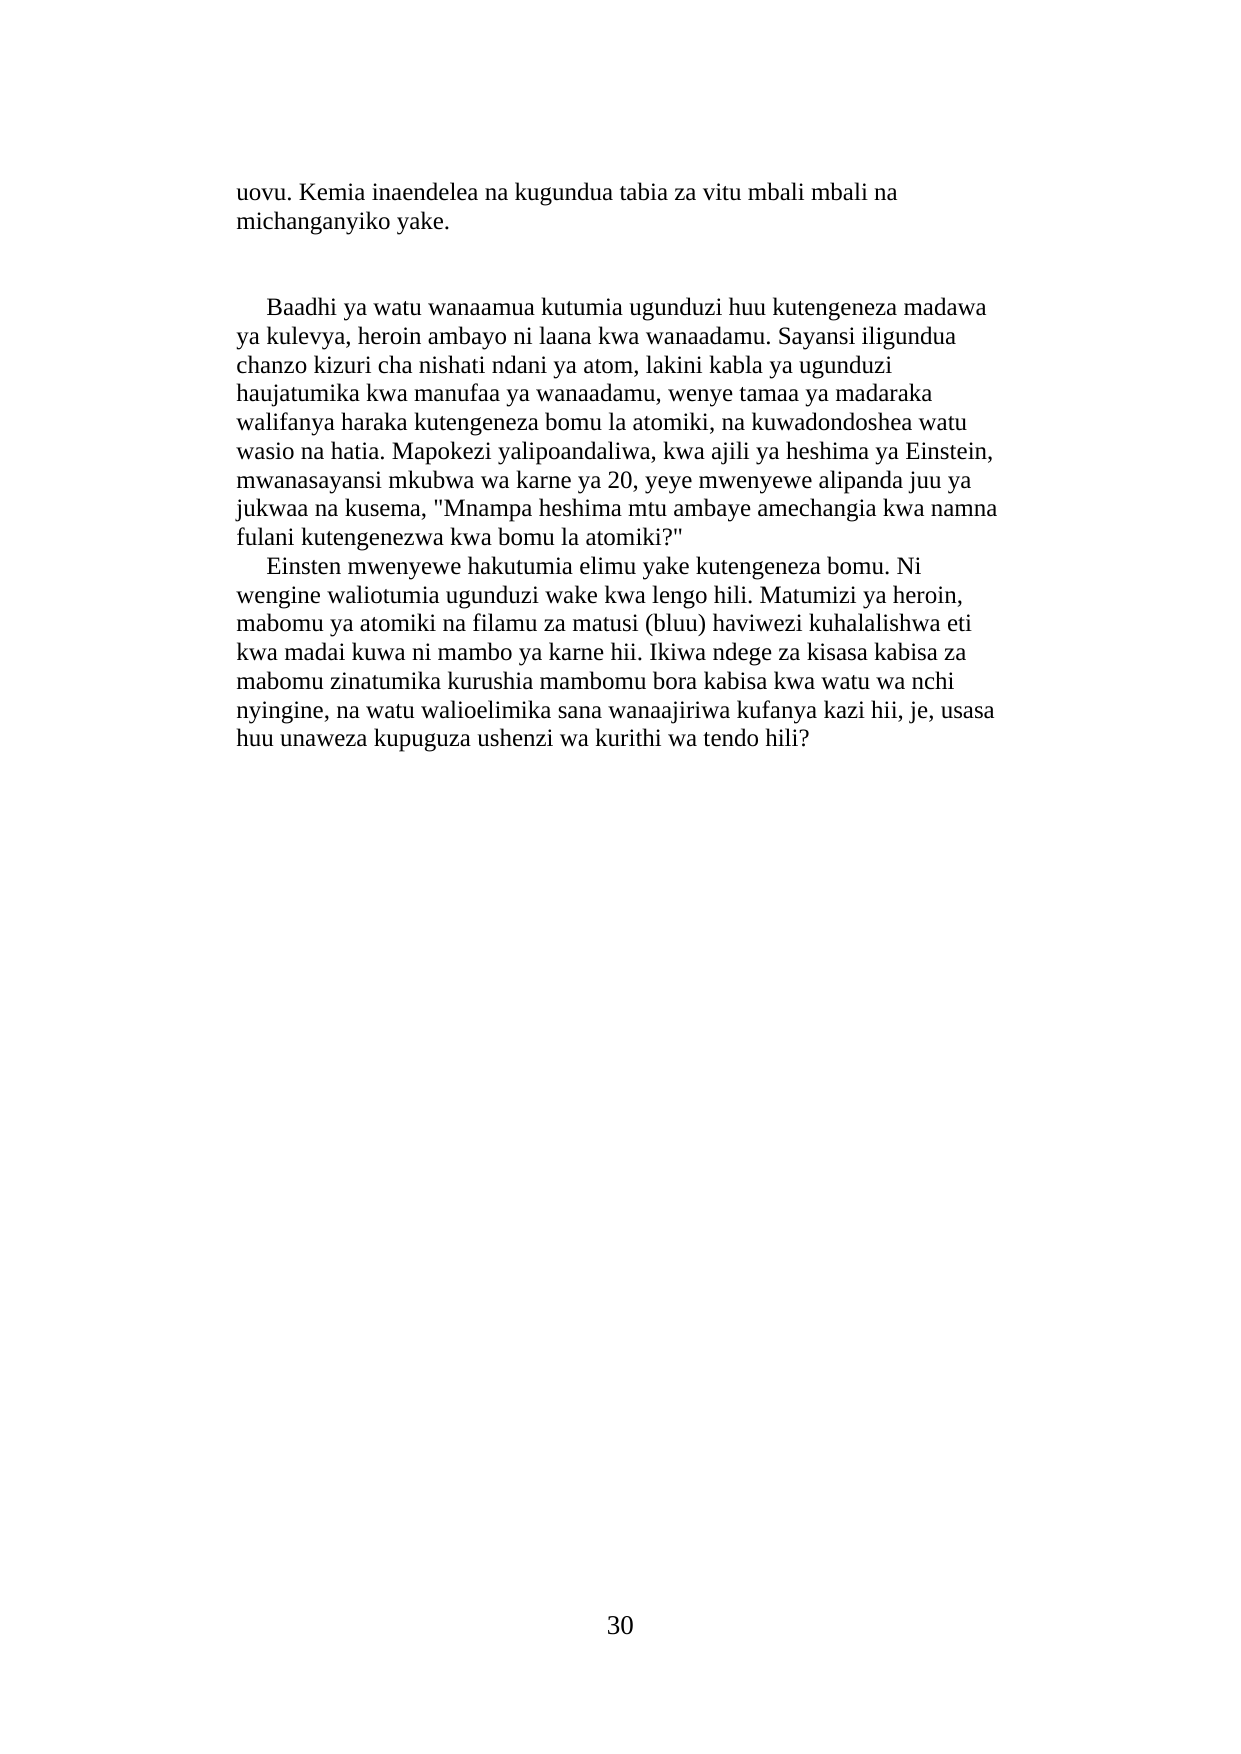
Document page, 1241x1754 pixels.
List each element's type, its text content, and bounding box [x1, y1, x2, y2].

text Baadhi ya watu wanaamua kutumia ugunduzi huu kutengeneza madawa ya kulevya, heroin ambayo ni laana kwa wanaadamu. Sayansi iligundua chanzo kizuri cha nishati ndani ya atom, lakini kabla ya ugunduzi haujatumika kwa manufaa ya wanaadamu, wenye tamaa ya madaraka walifanya haraka kutengeneza bomu la atomiki, na kuwadondoshea watu wasio na hatia. Mapokezi yalipoandaliwa, kwa ajili ya heshima ya Einstein, mwanasayansi mkubwa wa karne ya 20, yeye mwenyewe alipanda juu ya jukwaa na kusema, "Mnampa heshima mtu ambaye amechangia kwa namna fulani kutengenezwa kwa bomu la atomiki?" [236, 292, 1004, 551]
text Einsten mwenyewe hakutumia elimu yake kutengeneza bomu. Ni wengine waliotumia ugunduzi wake kwa lengo hili. Matumizi ya heroin, mabomu ya atomiki na filamu za matusi (bluu) haviwezi kuhalalishwa eti kwa madai kuwa ni mambo ya karne hii. Ikiwa ndege za kisasa kabisa za mabomu zinatumika kurushia mambomu bora kabisa kwa watu wa nchi nyingine, na watu walioelimika sana wanaajiriwa kufanya kazi hii, je, usasa huu unaweza kupuguza ushenzi wa kurithi wa tendo hili? [236, 551, 1004, 752]
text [236, 177, 1004, 235]
